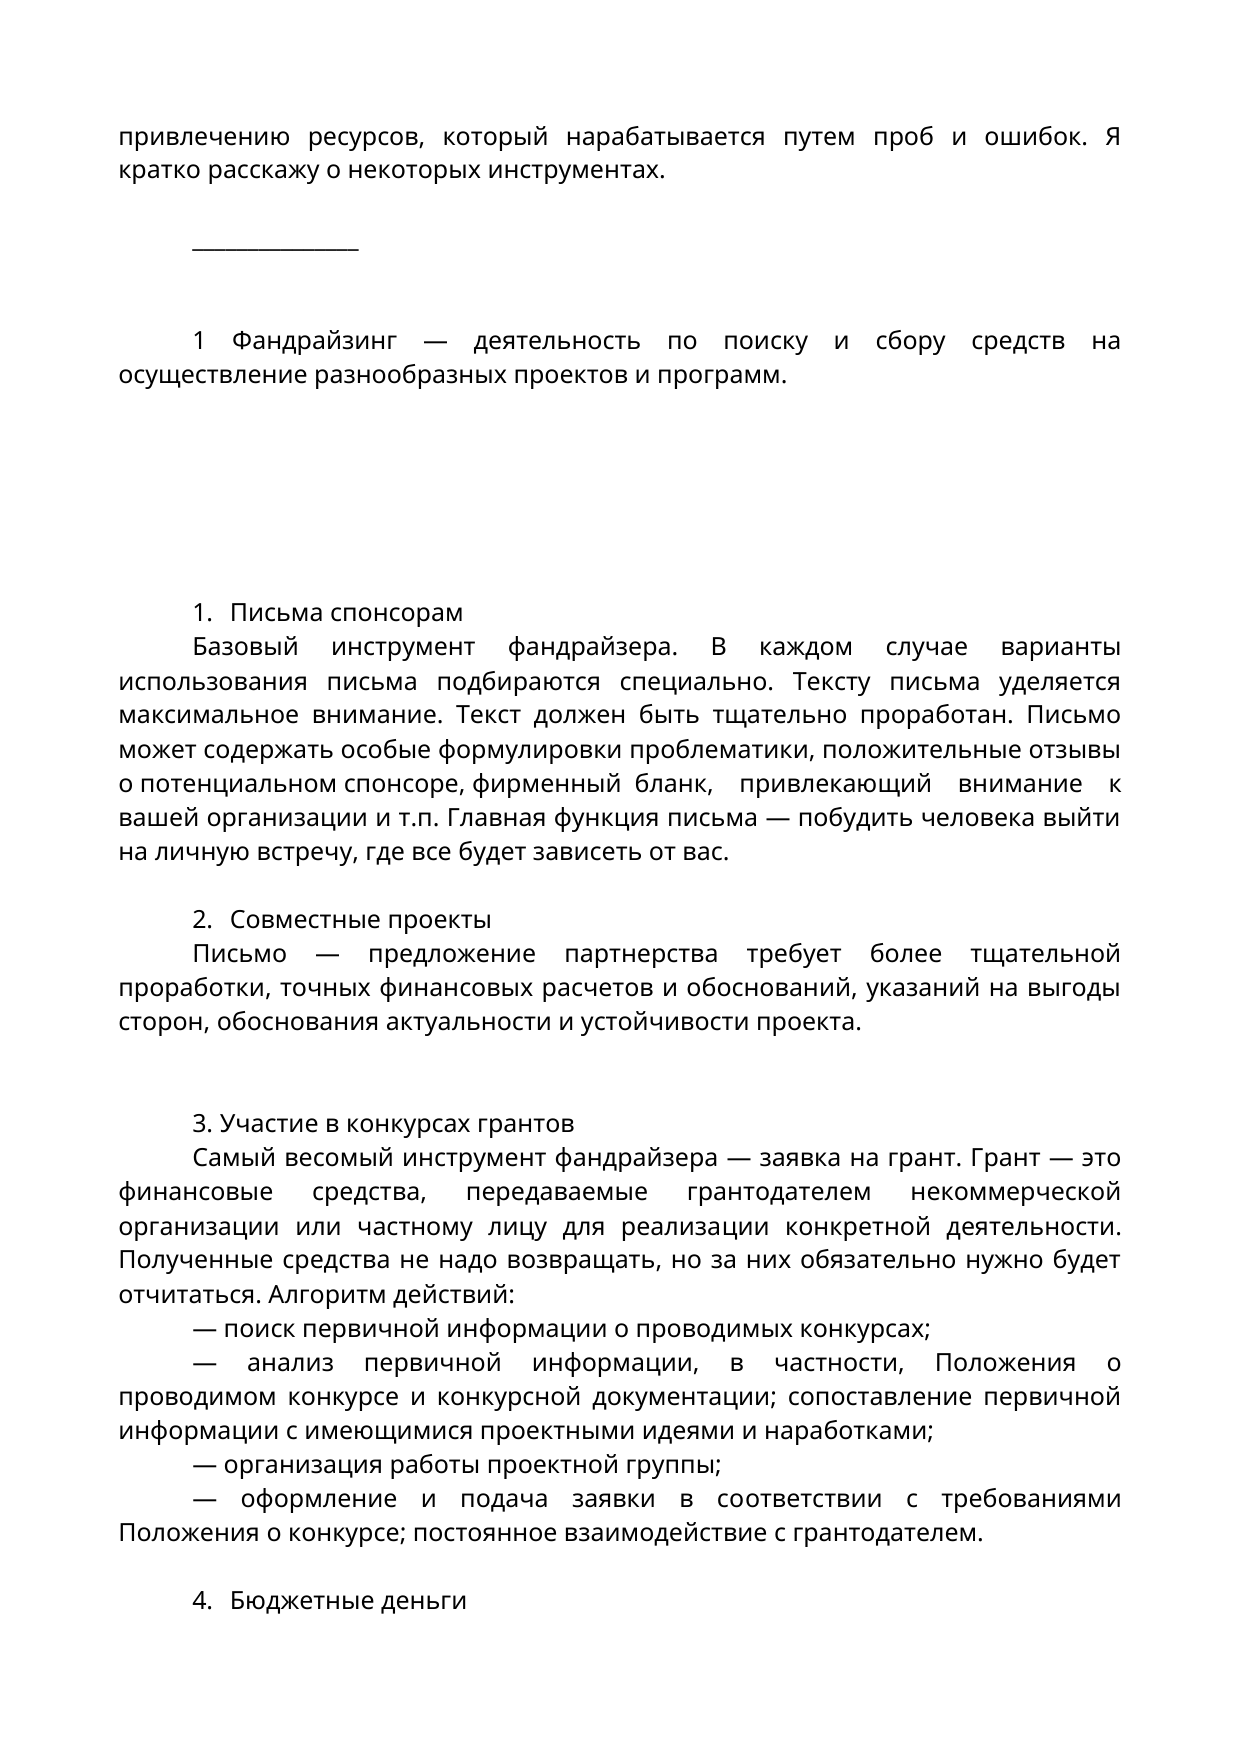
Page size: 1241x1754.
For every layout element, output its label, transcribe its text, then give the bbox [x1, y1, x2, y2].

list Совместные проекты [192, 902, 1122, 936]
text 3. Участие в конкурсах грантов [118, 1106, 1122, 1140]
list Бюджетные деньги [192, 1583, 1122, 1617]
list Письма спонсорам [192, 595, 1122, 629]
text 1 Фандрайзинг — деятельность по поиску и сбору средств на осуществление разнообразных проектов и программ. [118, 322, 1122, 391]
text — оформление и подача заявки в соответствии с требованиями Положения о конкурсе; постоянное взаимодействие с грантодателем. [118, 1481, 1122, 1549]
text — организация работы проектной группы; [118, 1447, 1122, 1481]
text Базовый инструмент фандрайзера. В каждом случае варианты использования письма подбираются специально. Тексту письма уделяется максимальное внимание. Текст должен быть тщательно проработан. Письмо может содержать особые формулировки проблематики, положительные отзывы о потенциальном спонсоре, фирменный бланк, привлекающий внимание к вашей организации и т.п. Главная функция письма — побудить человека выйти на личную встречу, где все будет зависеть от вас. [118, 629, 1122, 867]
text — анализ первичной информации, в частности, Положения о проводимом конкурсе и конкурсной документации; сопоставление первичной информации с имеющимися проектными идеями и наработками; [118, 1344, 1122, 1447]
text — поиск первичной информации о проводимых конкурсах; [118, 1310, 1122, 1344]
text Самый весомый инструмент фандрайзера — заявка на грант. Грант — это финансовые средства, передаваемые грантодателем некоммерческой организации или частному лицу для реализации конкретной деятельности. Полученные средства не надо возвращать, но за них обязательно нужно будет отчитаться. Алгоритм действий: [118, 1140, 1122, 1310]
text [118, 118, 1122, 186]
text Письмо — предложение партнерства требует более тщательной проработки, точных финансовых расчетов и обоснований, указаний на выгоды сторон, обоснования актуальности и устойчивости проекта. [118, 936, 1122, 1038]
text _______________ [118, 220, 1122, 254]
